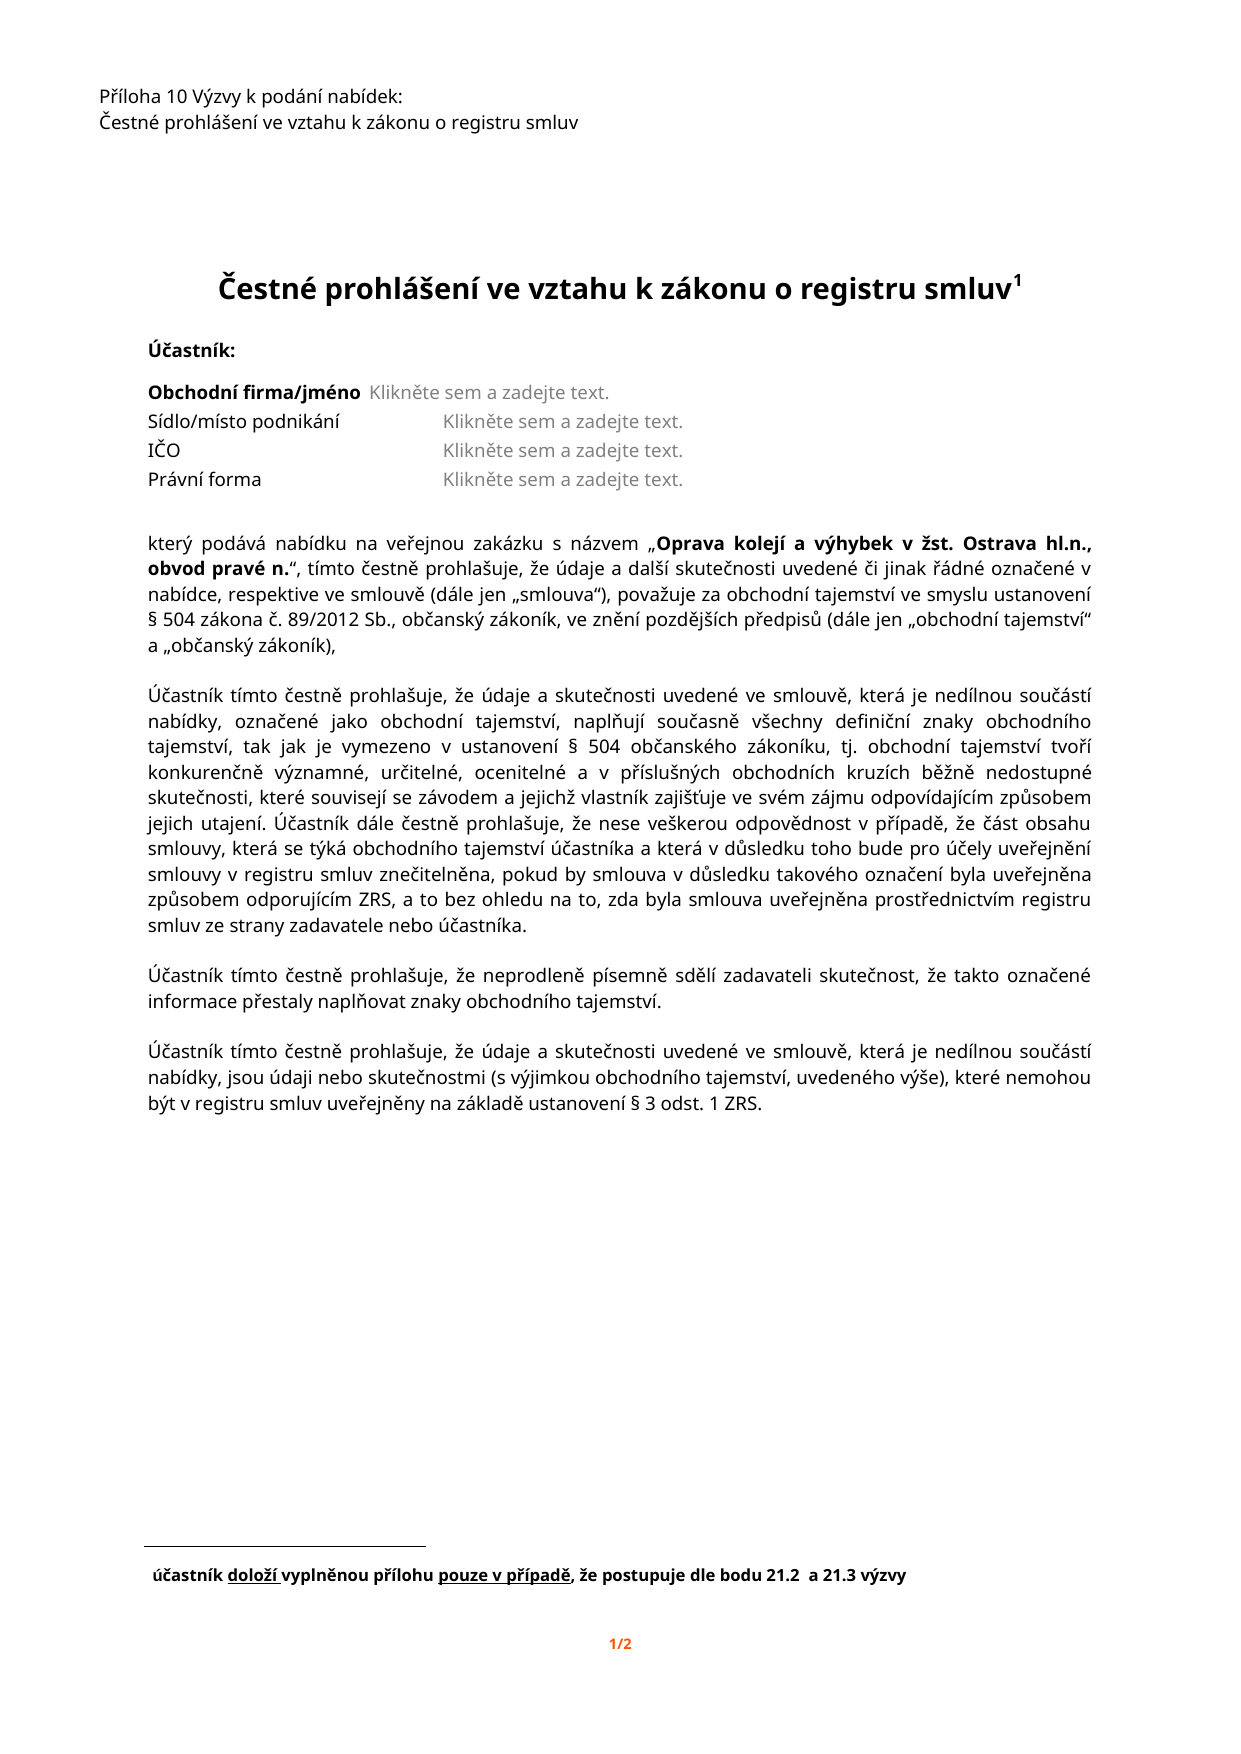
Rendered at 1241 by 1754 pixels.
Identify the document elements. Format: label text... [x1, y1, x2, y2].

text Obchodní firma/jméno [148, 376, 1093, 405]
text Účastník tímto čestně prohlašuje, že neprodleně písemně sdělí zadavateli skutečnost, že takto označené informace přestaly naplňovat znaky obchodního tajemství. [148, 963, 1093, 1014]
text IČO [148, 434, 1093, 463]
text účastník doloží vyplněnou přílohu pouze v případě, že postupuje dle bodu 21.2 a 21.3 výzvy [148, 1563, 1093, 1586]
text Účastník: [148, 333, 1093, 364]
text Sídlo/místo podnikání [148, 405, 1093, 434]
text který podává nabídku na veřejnou zakázku s názvem „Oprava kolejí a výhybek v žst. Ostrava hl.n., obvod pravé n.“, tímto čestně prohlašuje, že údaje a další skutečnosti uvedené či jinak řádné označené v nabídce, respektive ve smlouvě (dále jen „smlouva“), považuje za obchodní tajemství ve smyslu ustanovení § 504 zákona č. 89/2012 Sb., občanský zákoník, ve znění pozdějších předpisů (dále jen „obchodní tajemství“ a „občanský zákoník), [148, 530, 1093, 658]
text Účastník tímto čestně prohlašuje, že údaje a skutečnosti uvedené ve smlouvě, která je nedílnou součástí nabídky, označené jako obchodní tajemství, naplňují současně všechny definiční znaky obchodního tajemství, tak jak je vymezeno v ustanovení § 504 občanského zákoníku, tj. obchodní tajemství tvoří konkurenčně významné, určitelné, ocenitelné a v příslušných obchodních kruzích běžně nedostupné skutečnosti, které souvisejí se závodem a jejichž vlastník zajišťuje ve svém zájmu odpovídajícím způsobem jejich utajení. Účastník dále čestně prohlašuje, že nese veškerou odpovědnost v případě, že část obsahu smlouvy, která se týká obchodního tajemství účastníka a která v důsledku toho bude pro účely uveřejnění smlouvy v registru smluv znečitelněna, pokud by smlouva v důsledku takového označení byla uveřejněna způsobem odporujícím ZRS, a to bez ohledu na to, zda byla smlouva uveřejněna prostřednictvím registru smluv ze strany zadavatele nebo účastníka. [148, 683, 1093, 938]
title Čestné prohlášení ve vztahu k zákonu o registru smluv1 [148, 268, 1093, 308]
text Účastník tímto čestně prohlašuje, že údaje a skutečnosti uvedené ve smlouvě, která je nedílnou součástí nabídky, jsou údaji nebo skutečnostmi (s výjimkou obchodního tajemství, uvedeného výše), které nemohou být v registru smluv uveřejněny na základě ustanovení § 3 odst. 1 ZRS. [148, 1039, 1093, 1115]
text Právní forma [148, 463, 1093, 492]
